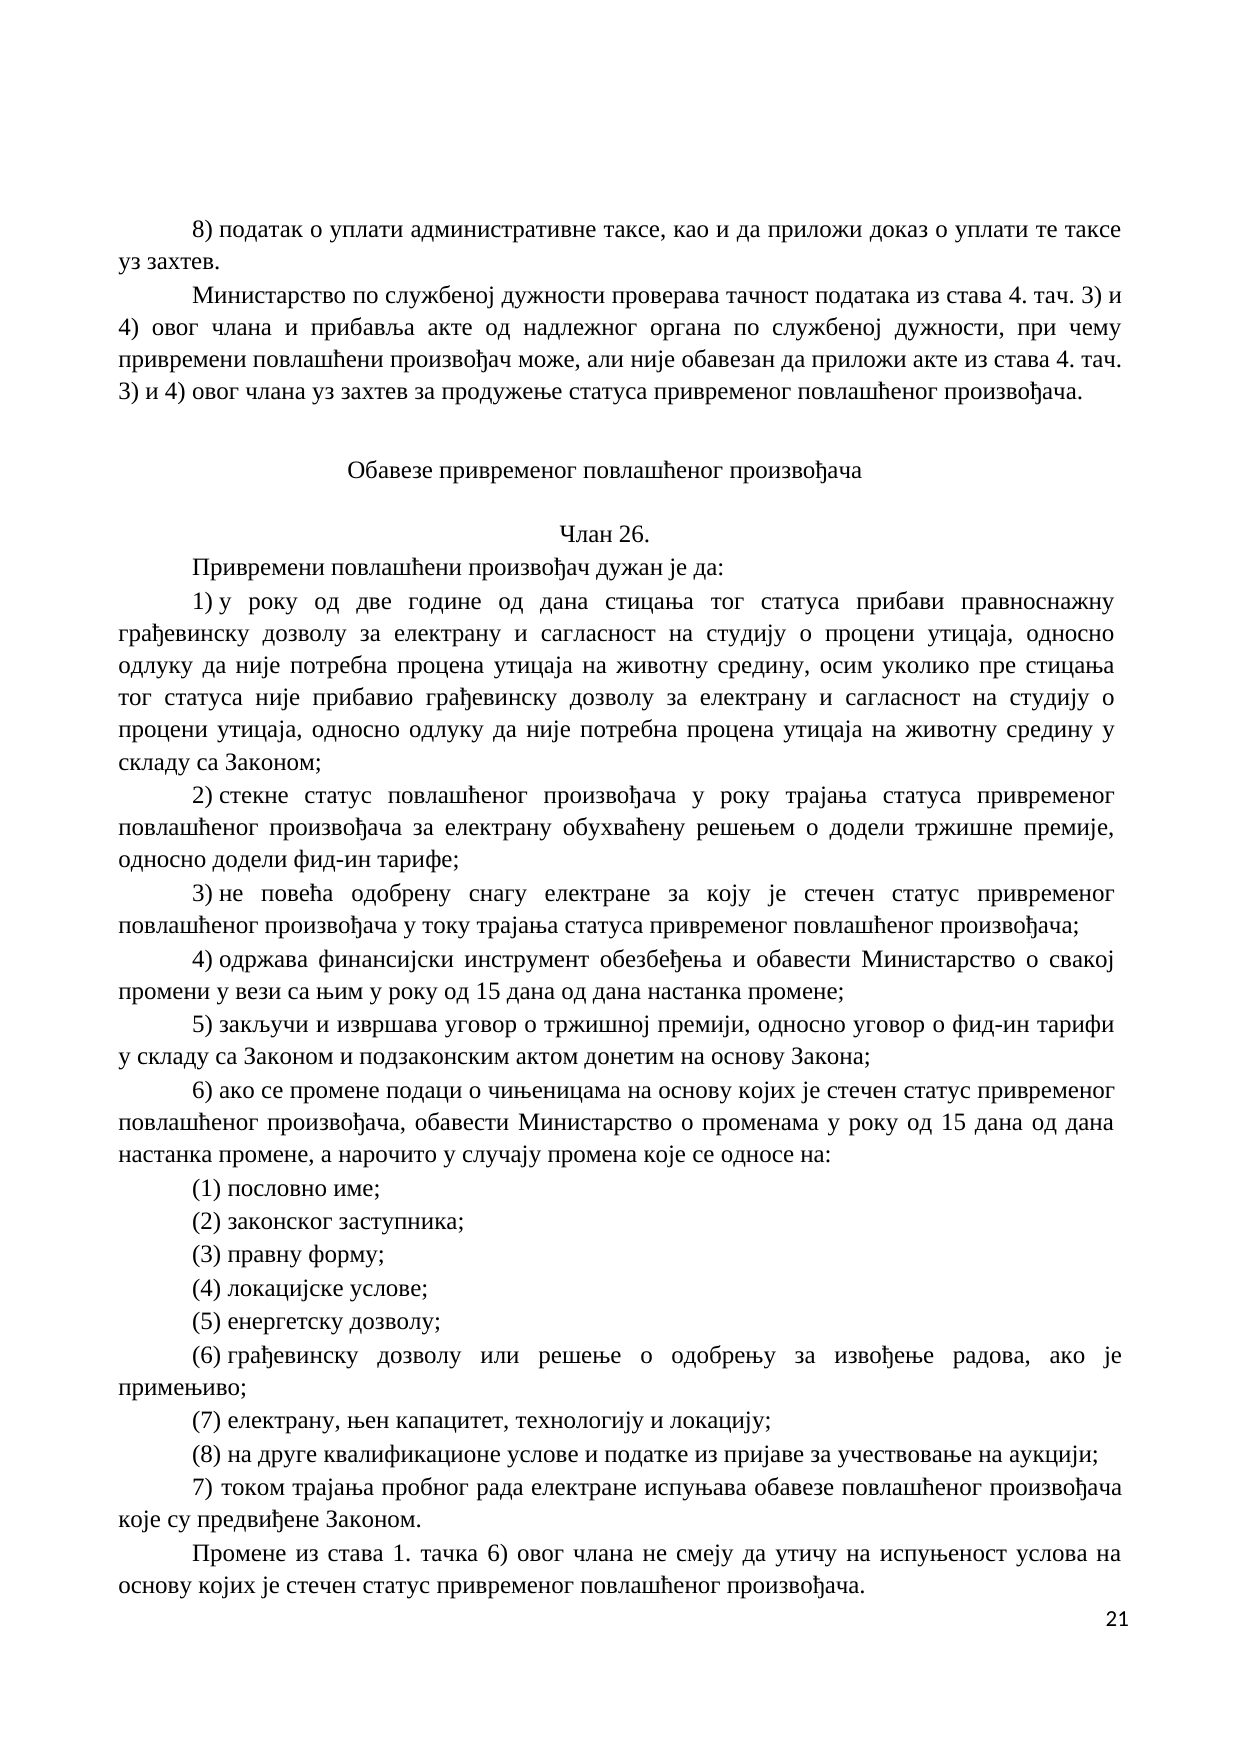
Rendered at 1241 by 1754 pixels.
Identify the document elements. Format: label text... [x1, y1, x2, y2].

text Члан 26. [118, 519, 1091, 548]
list електрану, њен капацитет, технологију и локацију; [118, 1406, 1123, 1434]
list на друге квалификационе услове и податке из пријаве за учествовање на аукцији; [118, 1439, 1123, 1468]
text Обавезе привременог повлашћеног произвођача [118, 455, 1091, 484]
list енергетску дозволу; [118, 1306, 1123, 1335]
list правну форму; [118, 1239, 1123, 1268]
text Промене из става 1. тачка 6) овог члана не смеју да утичу на испуњеност услова на основу којих је стечен статус привременог повлашћеног произвођача. [118, 1538, 1123, 1599]
list податак о уплати административне таксе, као и да приложи доказ о уплати те таксе уз захтев. [118, 214, 1123, 275]
text Министарство по службеној дужности проверава тачност података из става 4. тач. 3) и 4) овог члана и прибавља акте од надлежног органа по службеној дужности, при чему привремени повлашћени произвођач може, али није обавезан да приложи акте из става 4. тач. 3) и 4) овог члана уз захтев за продужење статуса привременог повлашћеног произвођача. [118, 280, 1123, 405]
list локацијске услове; [118, 1273, 1123, 1302]
list закључи и извршава уговор о тржишној премији, односно уговор о фид-ин тарифи у складу са Законом и подзаконским актом донетим на основу Закона; [118, 1009, 1116, 1070]
list не повећа одобрену снагу електране за коју је стечен статус привременог повлашћеног произвођача у току трајања статуса привременог повлашћеног произвођача; [118, 878, 1116, 939]
list законског заступника; [118, 1206, 1123, 1235]
list у року од две године од дана стицања тог статуса прибави правноснажну грађевинску дозволу за електрану и сагласност на студију о процени утицаја, односно одлуку да није потребна процена утицаја на животну средину, осим уколико пре стицања тог статуса није прибавио грађевинску дозволу за електрану и сагласност на студију о процени утицаја, односно одлуку да није потребна процена утицаја на животну средину у складу са Законом; [118, 586, 1116, 776]
text Привремени повлашћени произвођач дужан је да: [118, 552, 1123, 581]
text 7) током трајања пробног рада електране испуњава обавезе повлашћеног произвођача које су предвиђене Законом. [118, 1472, 1123, 1533]
list грађевинску дозволу или решење о одобрењу за извођење радова, ако је примењиво; [118, 1340, 1123, 1401]
list стекне статус повлашћеног произвођача у року трајања статуса привременог повлашћеног произвођача за електрану обухваћену решењем о додели тржишне премије, односно додели фид-ин тарифе; [118, 780, 1116, 873]
list одржава финансијски инструмент обезбеђења и обавести Министарство о свакој промени у вези са њим у року од 15 дана од дана настанка промене; [118, 944, 1116, 1004]
list ако се промене подаци о чињеницама на основу којих је стечен статус привременог повлашћеног произвођача, обавести Министарство о променама у року од 15 дана од дана настанка промене, а нарочито у случају промена које се односе на: [118, 1075, 1116, 1168]
list пословно име; [118, 1173, 1123, 1201]
